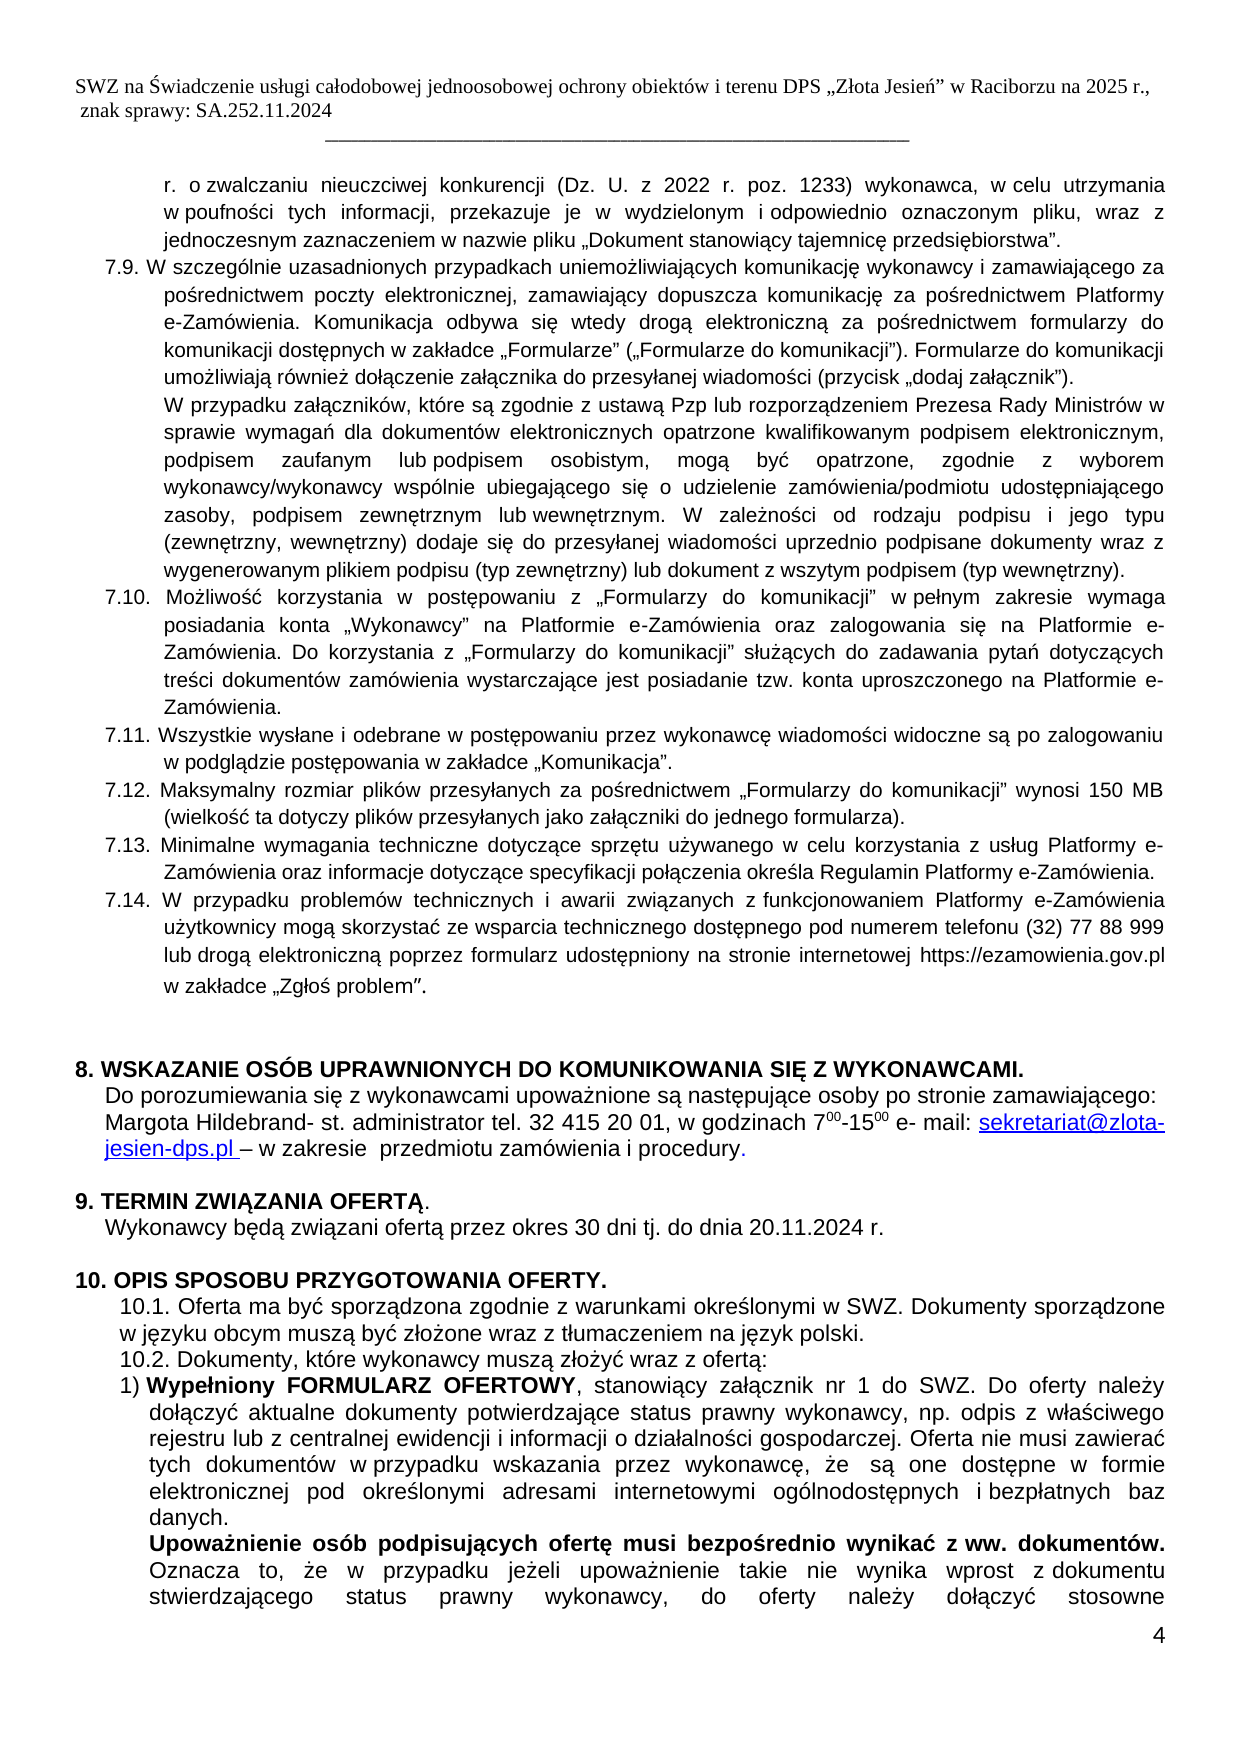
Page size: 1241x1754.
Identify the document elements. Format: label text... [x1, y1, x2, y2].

text 7.14. W przypadku problemów technicznych i awarii związanych z funkcjonowaniem Platformy e-Zamówienia użytkownicy mogą skorzystać ze wsparcia technicznego dostępnego pod numerem telefonu (32) 77 88 999 lub drogą elektroniczną poprzez formularz udostępniony na stronie internetowej https://ezamowienia.gov.pl w zakładce „Zgłoś problem”. [104, 888, 1165, 999]
text 10.2. Dokumenty, które wykonawcy muszą złożyć wraz z ofertą: [119, 1346, 1165, 1372]
text 7.13. Minimalne wymagania techniczne dotyczące sprzętu używanego w celu korzystania z usług Platformy e-Zamówienia oraz informacje dotyczące specyfikacji połączenia określa Regulamin Platformy e-Zamówienia. [104, 833, 1165, 884]
text 9. TERMIN ZWIĄZANIA OFERTĄ. [75, 1188, 1165, 1214]
text 7.9. W szczególnie uzasadnionych przypadkach uniemożliwiających komunikację wykonawcy i zamawiającego za pośrednictwem poczty elektronicznej, zamawiający dopuszcza komunikację za pośrednictwem Platformy e-Zamówienia. Komunikacja odbywa się wtedy drogą elektroniczną za pośrednictwem formularzy do komunikacji dostępnych w zakładce „Formularze” („Formularze do komunikacji”). Formularze do komunikacji umożliwiają również dołączenie załącznika do przesyłanej wiadomości (przycisk „dodaj załącznik”). [104, 255, 1165, 389]
text Do porozumiewania się z wykonawcami upoważnione są następujące osoby po stronie zamawiającego: [104, 1082, 1165, 1109]
text 8. WSKAZANIE OSÓB UPRAWNIONYCH DO KOMUNIKOWANIA SIĘ Z WYKONAWCAMI. [75, 1056, 1165, 1082]
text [149, 1530, 1165, 1609]
text 1) Wypełniony FORMULARZ OFERTOWY, stanowiący załącznik nr 1 do SWZ. Do oferty należy dołączyć aktualne dokumenty potwierdzające status prawny wykonawcy, np. odpis z właściwego rejestru lub z centralnej ewidencji i informacji o działalności gospodarczej. Oferta nie musi zawierać tych dokumentów w przypadku wskazania przez wykonawcę, że są one dostępne w formie elektronicznej pod określonymi adresami internetowymi ogólnodostępnych i bezpłatnych baz danych. [119, 1372, 1165, 1530]
text Margota Hildebrand- st. administrator tel. 32 415 20 01, w godzinach 700-1500 e- mail: sekretariat@zlota-jesien-dps.pl – w zakresie przedmiotu zamówienia i procedury. [104, 1109, 1165, 1161]
text 10.1. Oferta ma być sporządzona zgodnie z warunkami określonymi w SWZ. Dokumenty sporządzone w języku obcym muszą być złożone wraz z tłumaczeniem na język polski. [119, 1293, 1165, 1346]
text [104, 173, 1165, 252]
text 10. OPIS SPOSOBU PRZYGOTOWANIA OFERTY. [75, 1267, 1165, 1293]
text 7.12. Maksymalny rozmiar plików przesyłanych za pośrednictwem „Formularzy do komunikacji” wynosi 150 MB (wielkość ta dotyczy plików przesyłanych jako załączniki do jednego formularza). [104, 778, 1165, 829]
text 7.10. Możliwość korzystania w postępowaniu z „Formularzy do komunikacji” w pełnym zakresie wymaga posiadania konta „Wykonawcy” na Platformie e-Zamówienia oraz zalogowania się na Platformie e-Zamówienia. Do korzystania z „Formularzy do komunikacji” służących do zadawania pytań dotyczących treści dokumentów zamówienia wystarczające jest posiadanie tzw. konta uproszczonego na Platformie e-Zamówienia. [104, 585, 1165, 719]
text Wykonawcy będą związani ofertą przez okres 30 dni tj. do dnia 20.11.2024 r. [104, 1214, 1165, 1241]
text W przypadku załączników, które są zgodnie z ustawą Pzp lub rozporządzeniem Prezesa Rady Ministrów w sprawie wymagań dla dokumentów elektronicznych opatrzone kwalifikowanym podpisem elektronicznym, podpisem zaufanym lub podpisem osobistym, mogą być opatrzone, zgodnie z wyborem wykonawcy/wykonawcy wspólnie ubiegającego się o udzielenie zamówienia/podmiotu udostępniającego zasoby, podpisem zewnętrznym lub wewnętrznym. W zależności od rodzaju podpisu i jego typu (zewnętrzny, wewnętrzny) dodaje się do przesyłanej wiadomości uprzednio podpisane dokumenty wraz z wygenerowanym plikiem podpisu (typ zewnętrzny) lub dokument z wszytym podpisem (typ wewnętrzny). [104, 393, 1165, 582]
text 7.11. Wszystkie wysłane i odebrane w postępowaniu przez wykonawcę wiadomości widoczne są po zalogowaniu w podglądzie postępowania w zakładce „Komunikacja”. [104, 723, 1165, 774]
